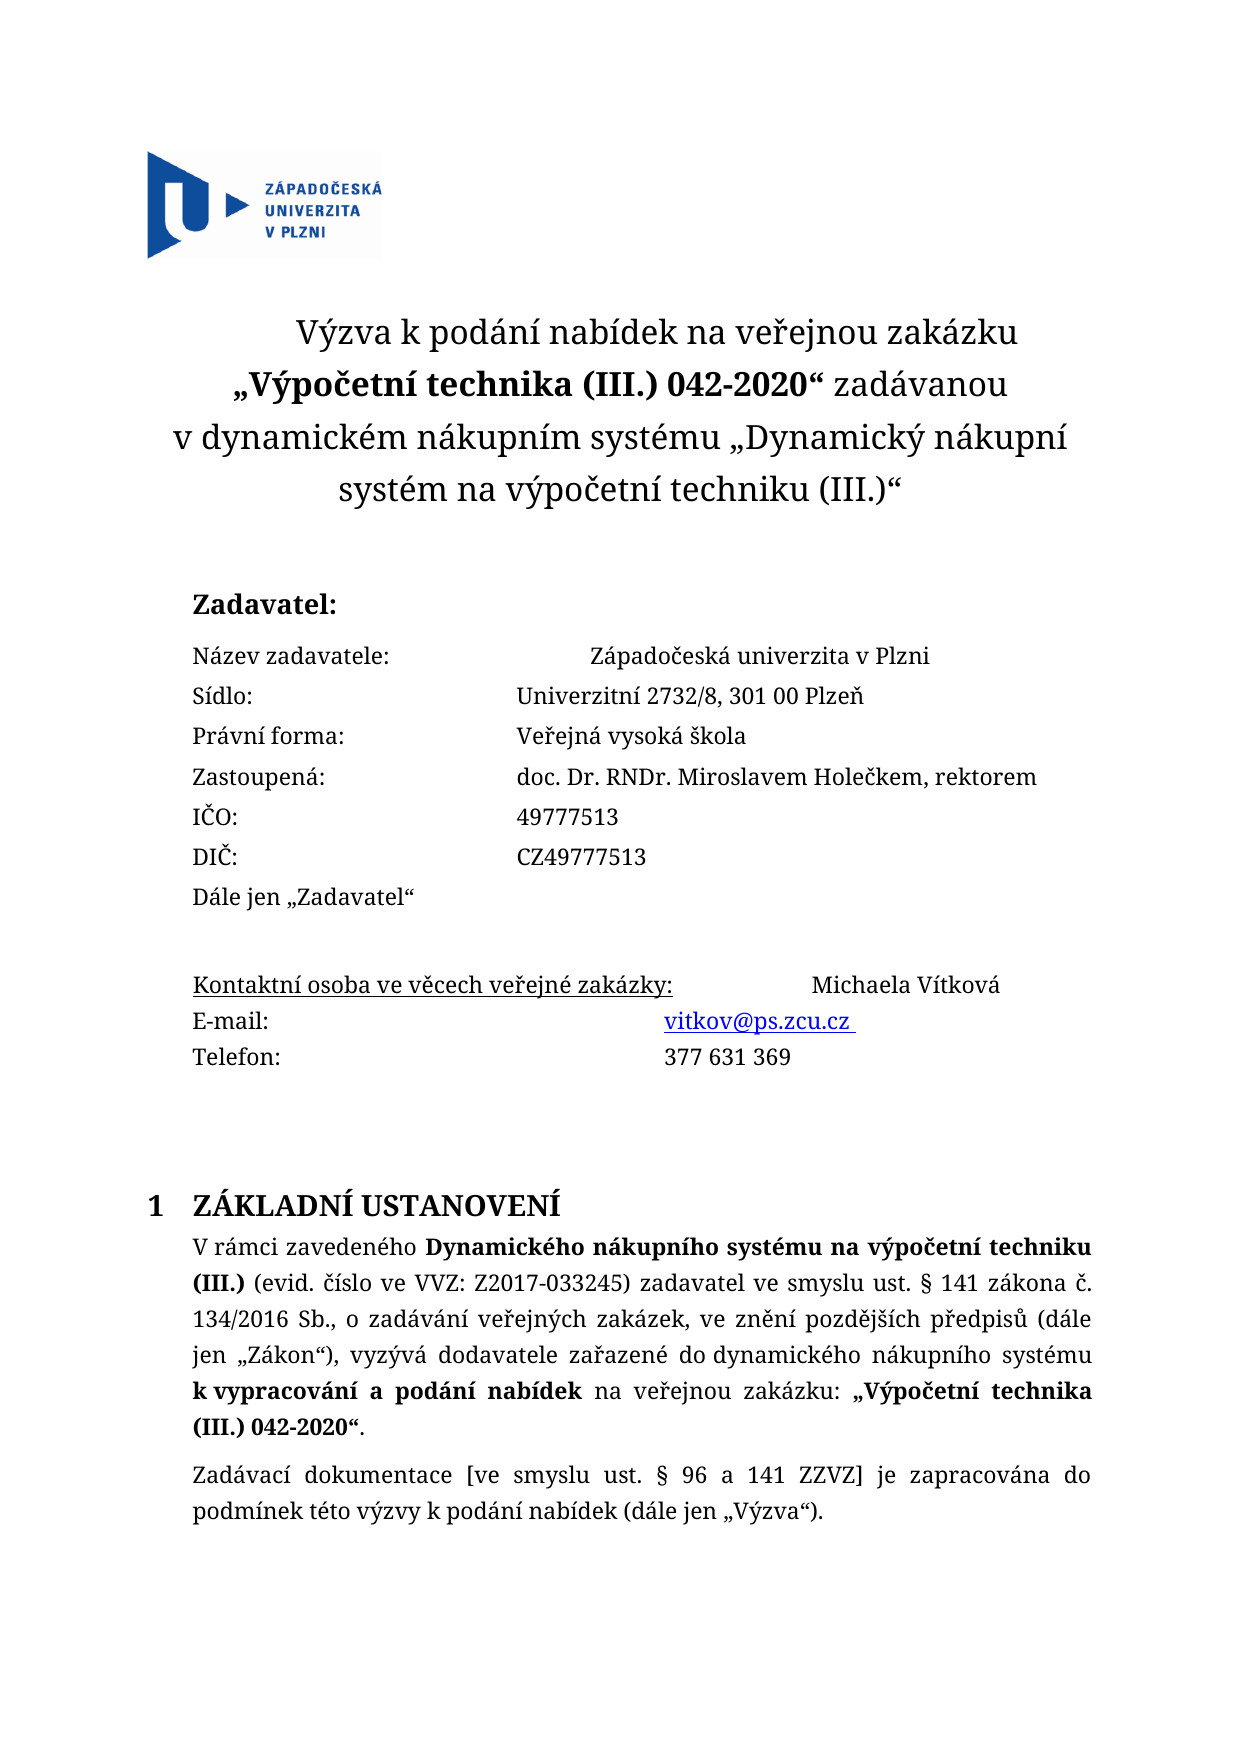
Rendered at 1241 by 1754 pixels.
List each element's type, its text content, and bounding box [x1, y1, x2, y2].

text Sídlo: Univerzitní 2732/8, 301 00 Plzeň [148, 680, 1093, 711]
text Název zadavatele: Západočeská univerzita v Plzni [148, 640, 1093, 671]
text Kontaktní osoba ve věcech veřejné zakázky: Michaela Vítková [148, 969, 1093, 1001]
text Dále jen „Zadavatel“ [148, 881, 1093, 912]
text E-mail: vitkov@ps.zcu.cz [148, 1005, 1093, 1036]
text V rámci zavedeného Dynamického nákupního systému na výpočetní techniku (III.) (evid. číslo ve VVZ: Z2017-033245) zadavatel ve smyslu ust. § 141 zákona č. 134/2016 Sb., o zadávání veřejných zakázek, ve znění pozdějších předpisů (dále jen „Zákon“), vyzývá dodavatele zařazené do dynamického nákupního systému k vypracování a podání nabídek na veřejnou zakázku: „Výpočetní technika (III.) 042-2020“. [192, 1231, 1093, 1442]
picture [147, 151, 382, 259]
text Výzva k podání nabídek na veřejnou zakázku „Výpočetní technika (III.) 042-2020“ zadávanou v dynamickém nákupním systému „Dynamický nákupní systém na výpočetní techniku (III.)“ [148, 309, 1093, 511]
text Telefon: 377 631 369 [148, 1041, 1093, 1072]
text IČO: 49777513 [148, 801, 1093, 832]
text Zastoupená: doc. Dr. RNDr. Miroslavem Holečkem, rektorem [192, 760, 1093, 792]
text Právní forma: Veřejná vysoká škola [148, 720, 1093, 752]
text Zadavatel: [192, 585, 1093, 622]
text DIČ: CZ49777513 [148, 841, 1093, 872]
text Zadávací dokumentace [ve smyslu ust. § 96 a 141 ZZVZ] je zapracována do podmínek této výzvy k podání nabídek (dále jen „Výzva“). [192, 1459, 1093, 1526]
subtitle 1 ZÁKLADNÍ USTANOVENÍ [148, 1185, 1093, 1225]
